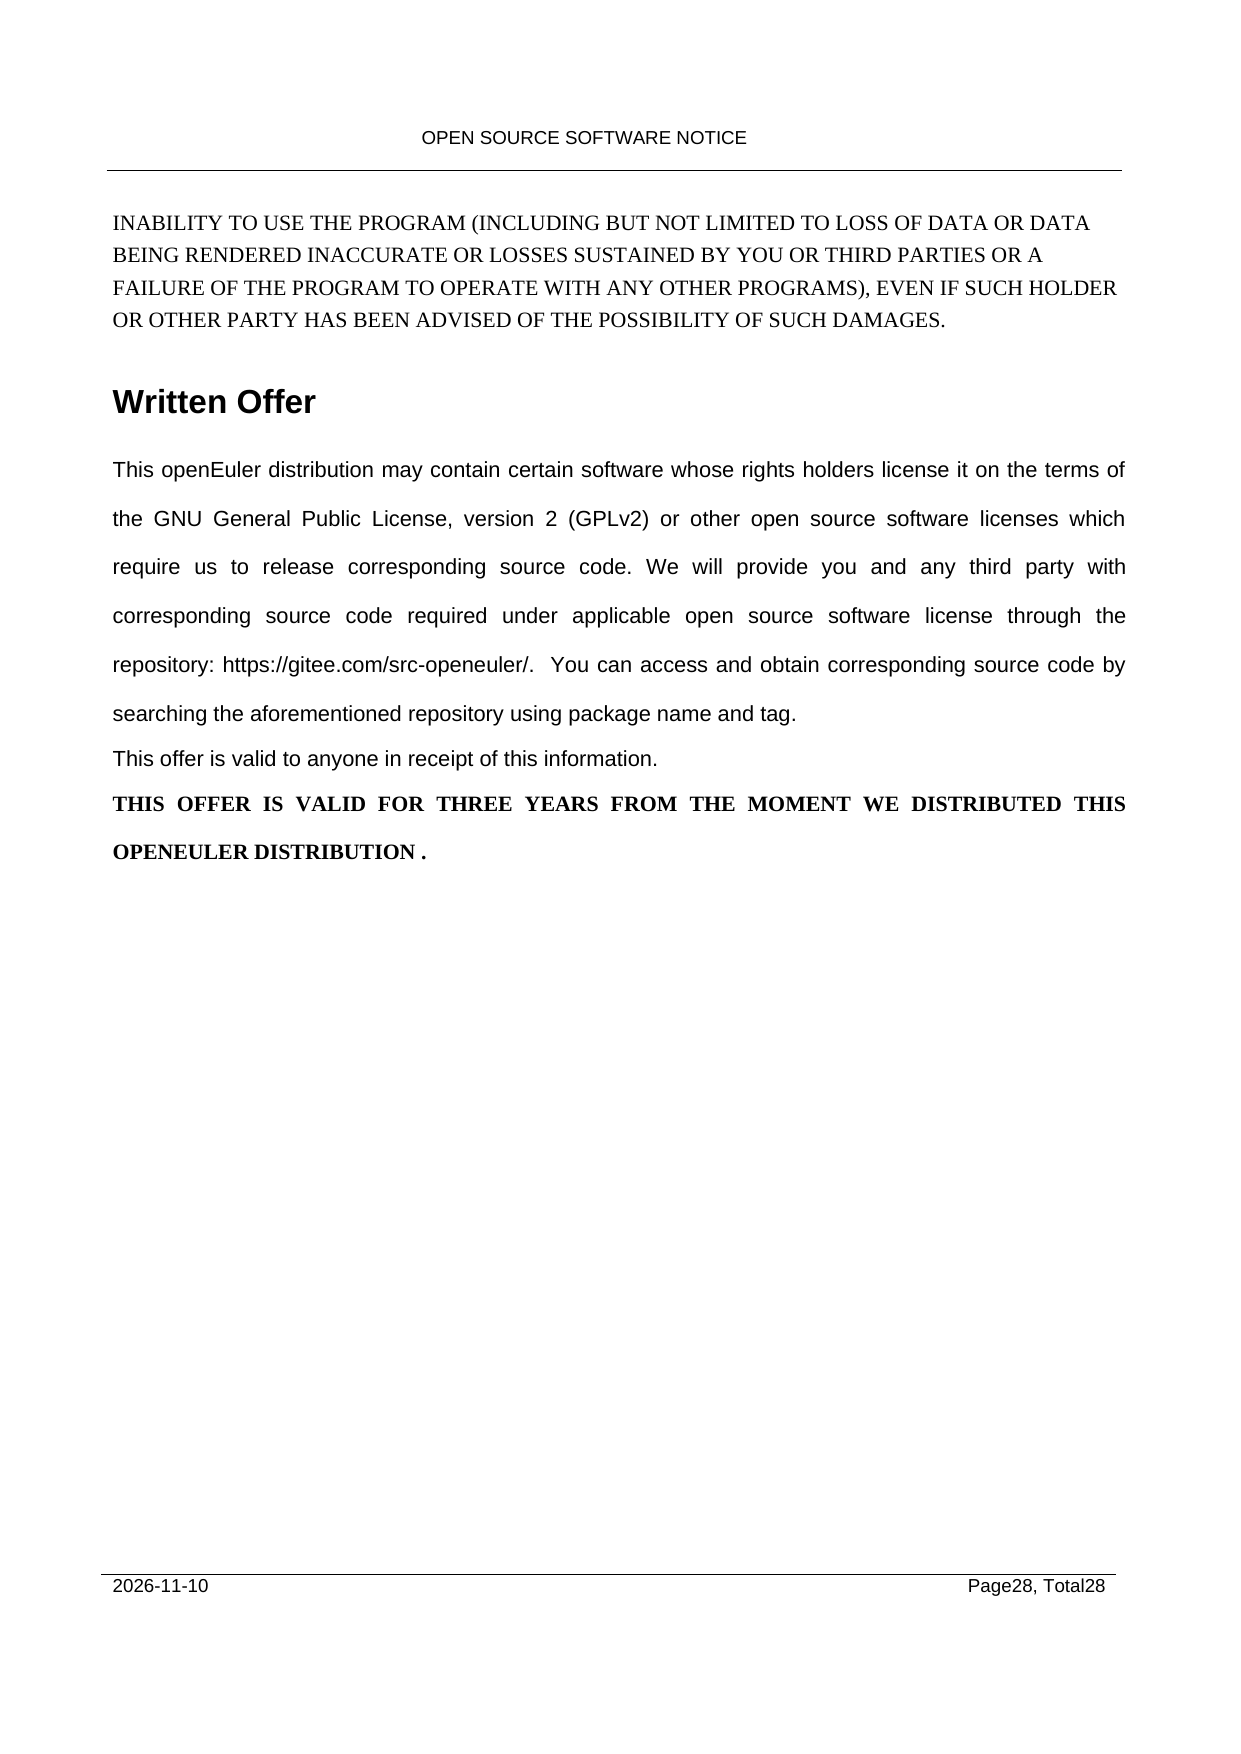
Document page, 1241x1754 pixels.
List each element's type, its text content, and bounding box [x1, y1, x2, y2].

text THIS OFFER IS VALID FOR THREE YEARS FROM THE MOMENT WE DISTRIBUTED THIS OPENEULER DISTRIBUTION . [112, 787, 1128, 868]
text This openEuler distribution may contain certain software whose rights holders license it on the terms of the GNU General Public License, version 2 (GPLv2) or other open source software licenses which require us to release corresponding source code. We will provide you and any third party with corresponding source code required under applicable open source software license through the repository: https://gitee.com/src-openeuler/. You can access and obtain corresponding source code by searching the aforementioned repository using package name and tag. [112, 453, 1128, 729]
text Written Offer [112, 369, 1128, 434]
text This offer is valid to anyone in receipt of this information. [112, 742, 1128, 774]
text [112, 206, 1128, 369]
